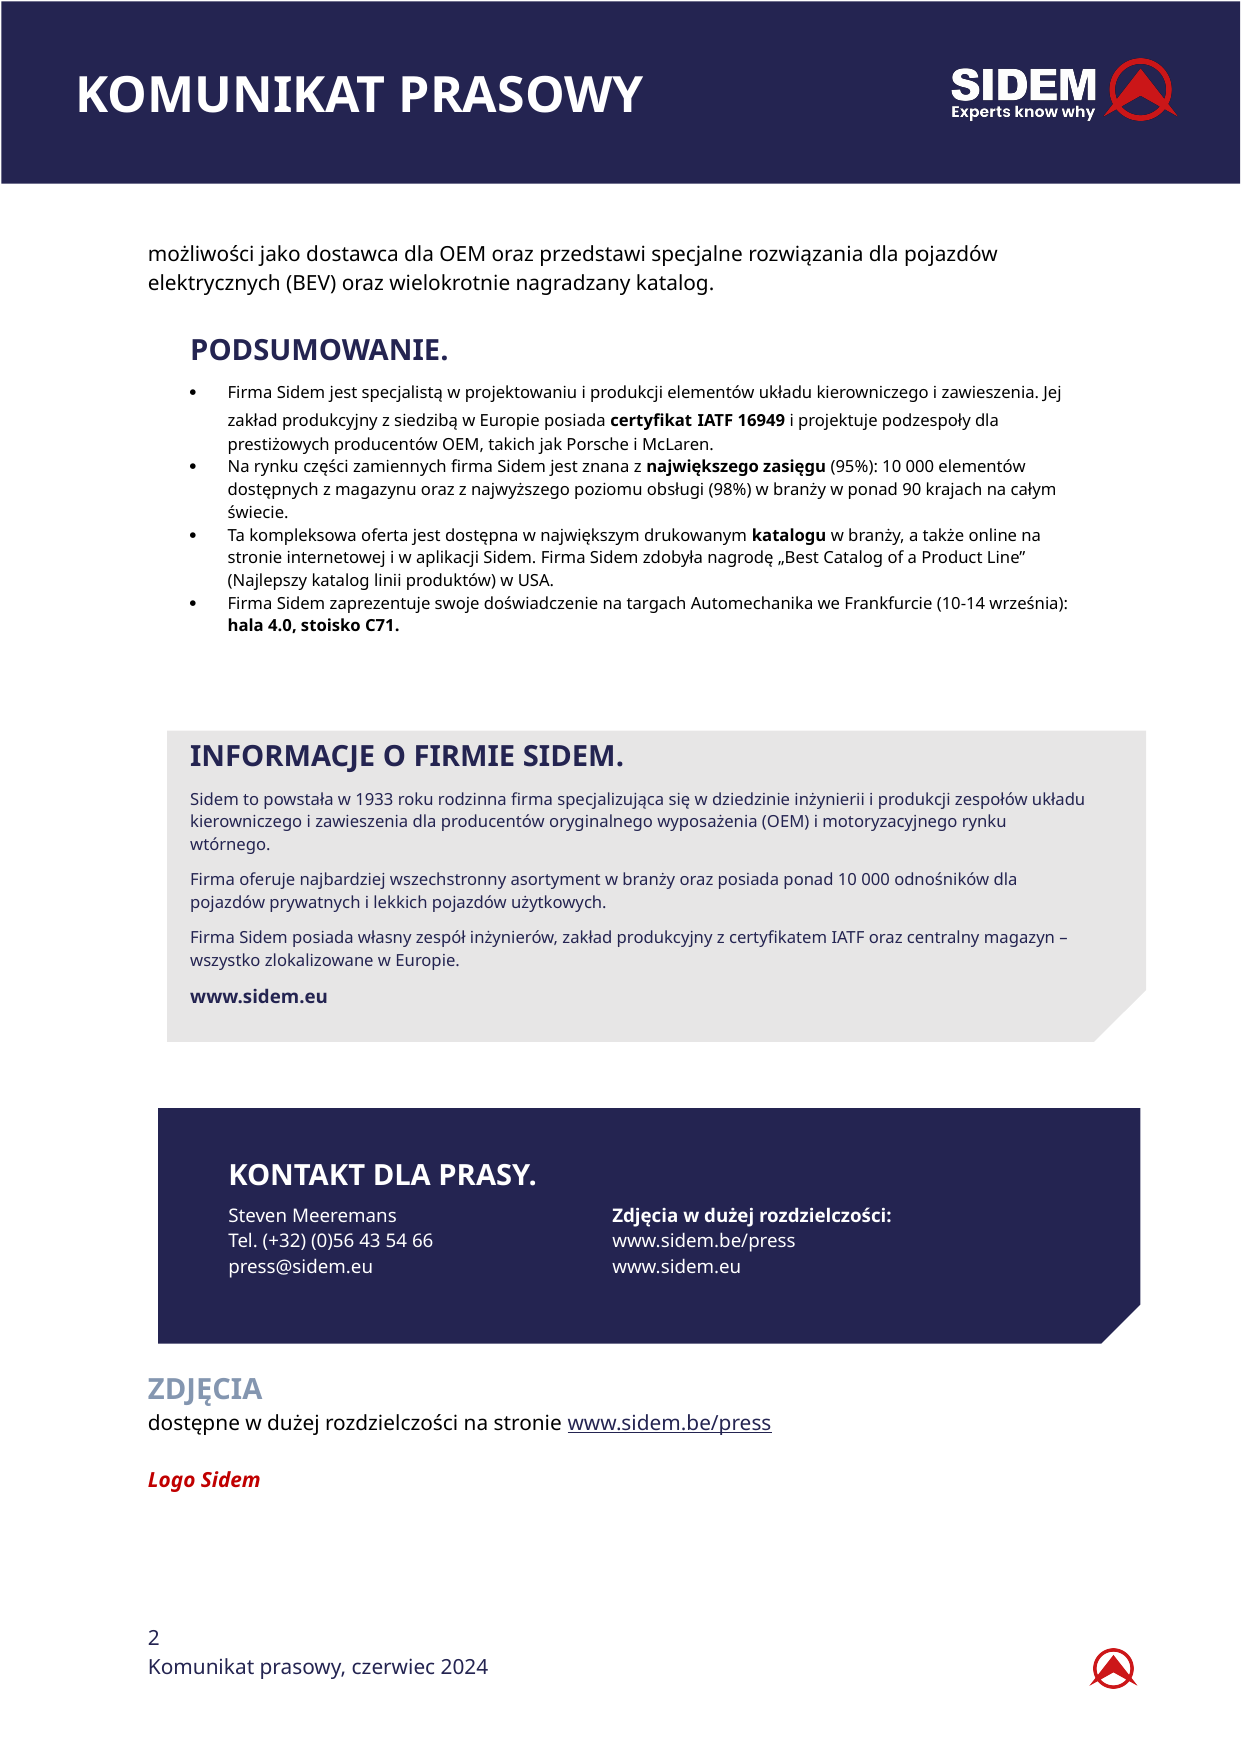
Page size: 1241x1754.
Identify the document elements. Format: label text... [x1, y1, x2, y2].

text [148, 239, 1093, 296]
text dostępne w dużej rozdzielczości na stronie www.sidem.be/press [148, 1408, 1093, 1436]
subtitle ZDJĘCIA [148, 1368, 1093, 1408]
picture [951, 58, 1178, 132]
text Logo Sidem [148, 1465, 1093, 1493]
picture [1089, 1648, 1138, 1689]
